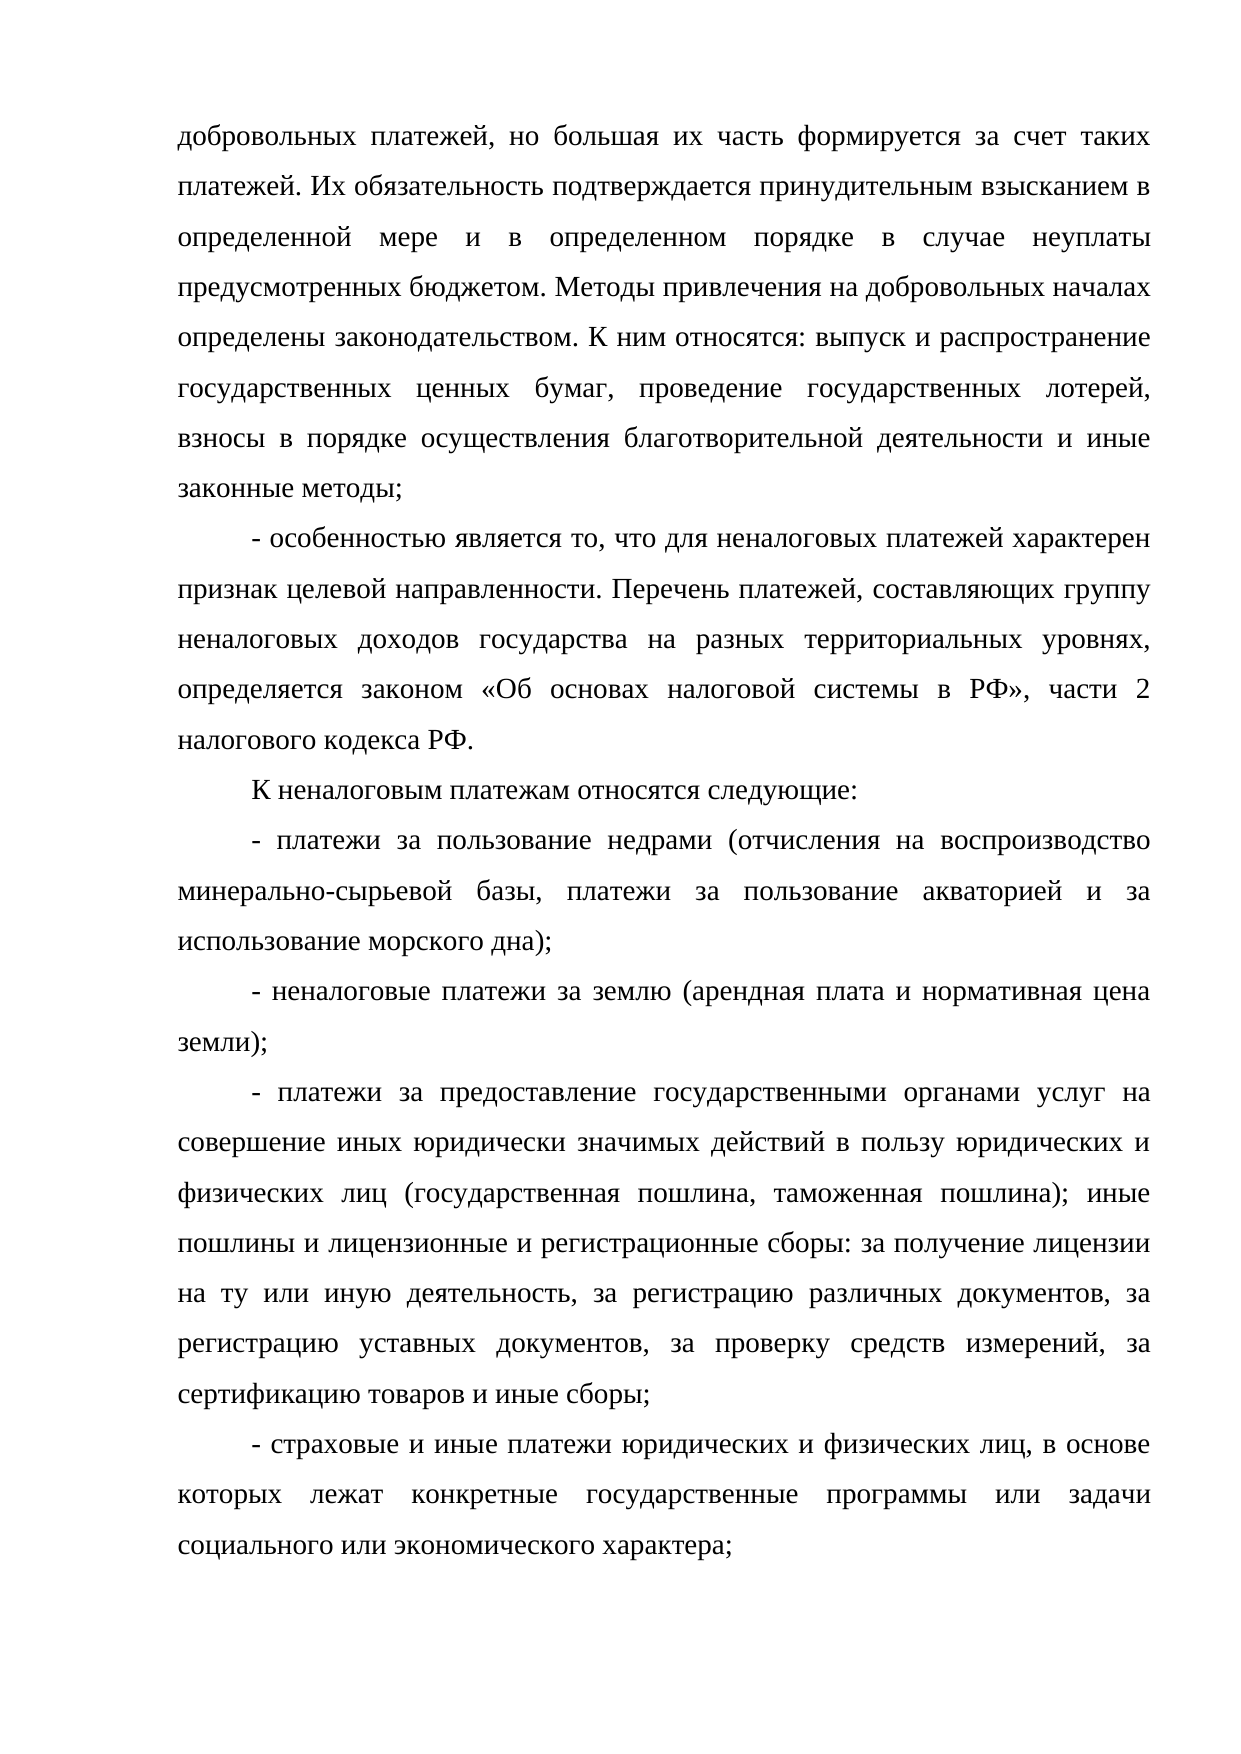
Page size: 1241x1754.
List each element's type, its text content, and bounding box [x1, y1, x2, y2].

text - платежи за предоставление государственными органами услуг на совершение иных юридически значимых действий в пользу юридических и физических лиц (государственная пошлина, таможенная пошлина); иные пошлины и лицензионные и регистрационные сборы: за получение лицензии на ту или иную деятельность, за регистрацию различных документов, за регистрацию уставных документов, за проверку средств измерений, за сертификацию товаров и иные сборы; [177, 1074, 1152, 1409]
text К неналоговым платежам относятся следующие: [177, 772, 1152, 806]
text - особенностью является то, что для неналоговых платежей характерен признак целевой направленности. Перечень платежей, составляющих группу неналоговых доходов государства на разных территориальных уровнях, определяется законом «Об основах налоговой системы в РФ», части 2 налогового кодекса РФ. [177, 521, 1152, 755]
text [177, 118, 1152, 504]
text - неналоговые платежи за землю (арендная плата и нормативная цена земли); [177, 973, 1152, 1057]
text - страховые и иные платежи юридических и физических лиц, в основе которых лежат конкретные государственные программы или задачи социального или экономического характера; [177, 1426, 1152, 1560]
text - платежи за пользование недрами (отчисления на воспроизводство минерально-сырьевой базы, платежи за пользование акваторией и за использование морского дна); [177, 822, 1152, 957]
